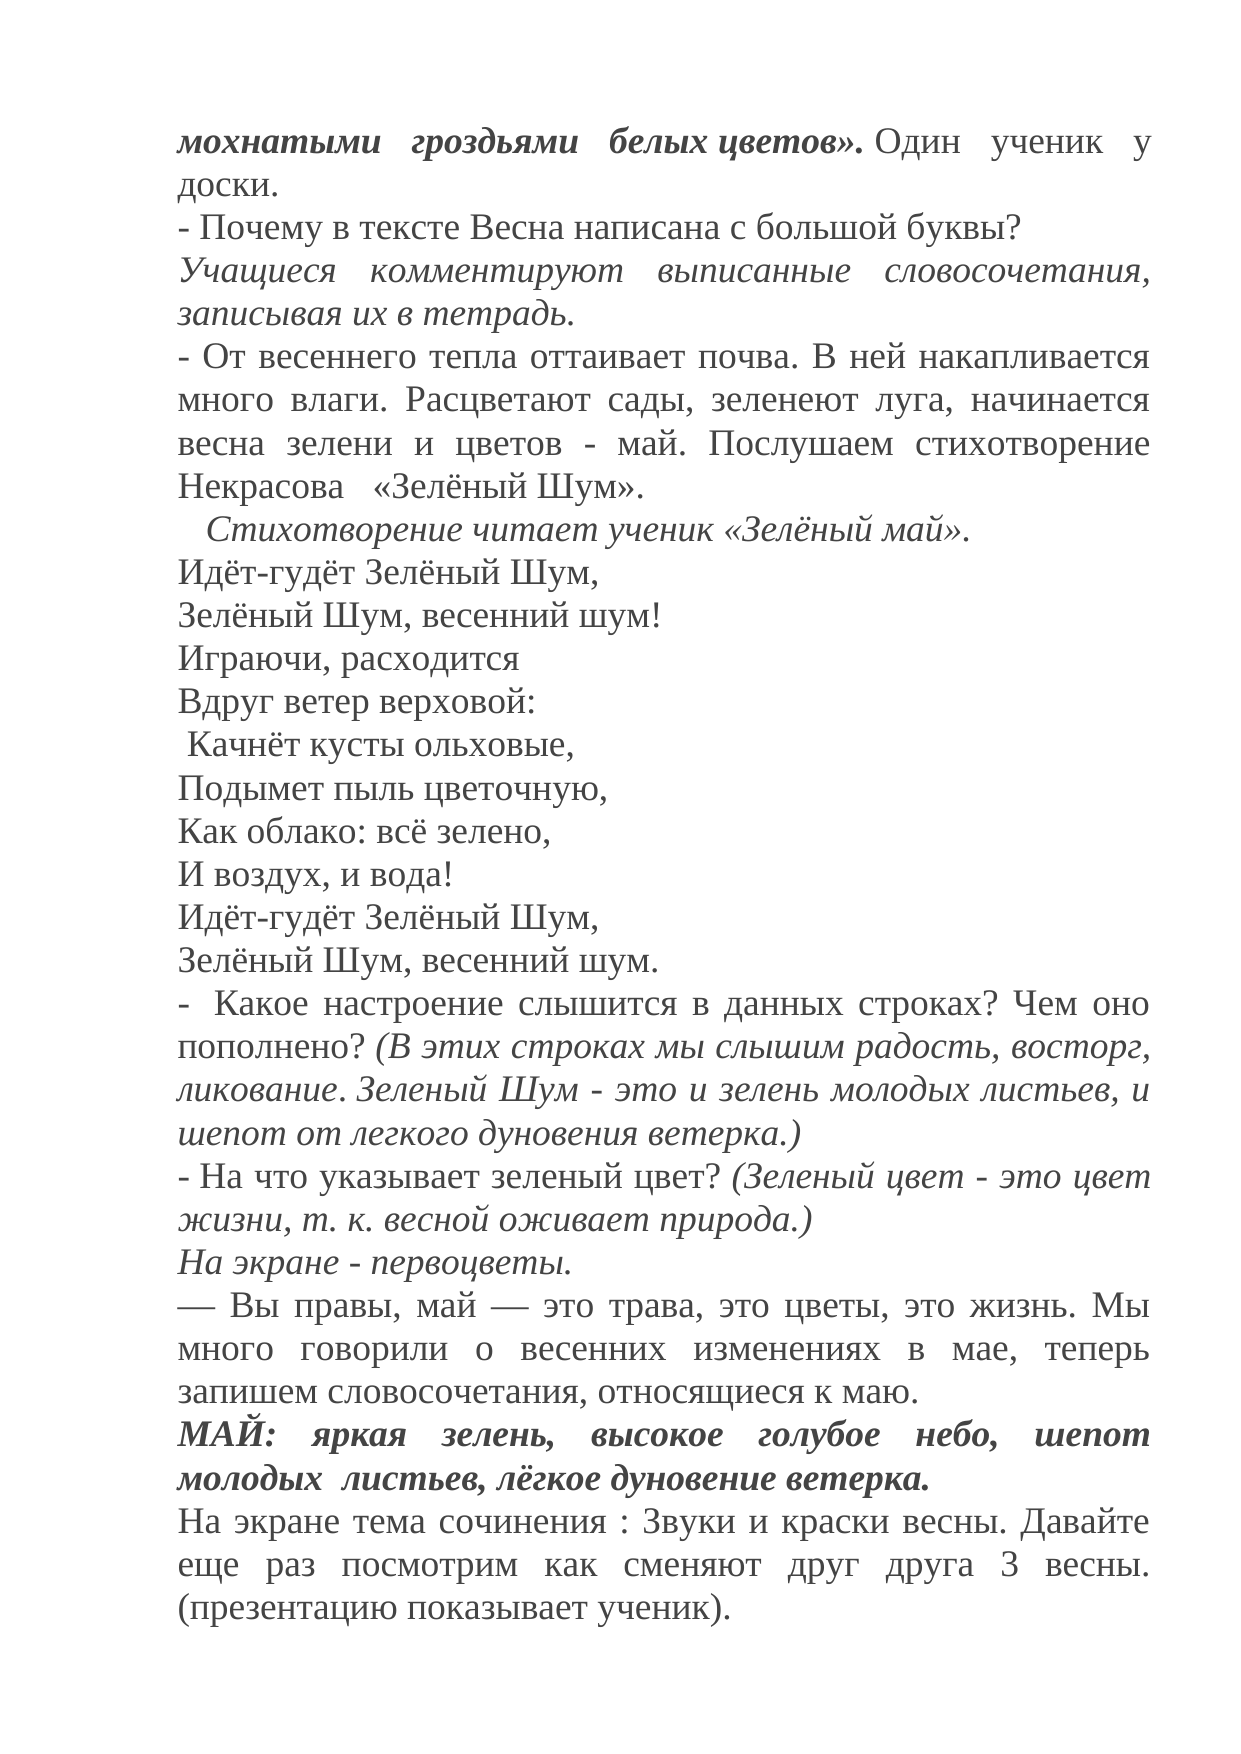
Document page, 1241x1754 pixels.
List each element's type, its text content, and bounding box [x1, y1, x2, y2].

text На экране - первоцветы. [177, 1239, 1152, 1282]
text И воздух, и вода! [177, 851, 1152, 894]
text — Вы правы, май — это трава, это цветы, это жизнь. Мы много говорили о весенних изменениях в мае, теперь запишем словосочетания, относящиеся к маю. [177, 1282, 1152, 1412]
text МАЙ: яркая зелень, высокое голубое небо, шепот молодых листьев, лёгкое дуновение ветерка. [177, 1412, 1152, 1498]
text Зелёный Шум, весенний шум. [177, 937, 1152, 981]
text Стихотворение читает ученик «Зелёный май». [177, 506, 1152, 549]
text - Какое настроение слышится в данных строках? Чем оно пополнено? (В этих строках мы слышим радость, восторг, ликование. Зеленый Шум - это и зелень молодых листьев, и шепот от легкого дуновения ветерка.) [177, 981, 1152, 1153]
text Идёт-гудёт Зелёный Шум, [177, 549, 1152, 592]
text - Почему в тексте Весна написана с большой буквы? [177, 204, 1152, 247]
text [177, 118, 1152, 204]
text Играючи, расходится [177, 636, 1152, 679]
text Как облако: всё зелено, [177, 808, 1152, 851]
text На экране тема сочинения : Звуки и краски весны. Давайте еще раз посмотрим как сменяют друг друга 3 весны. (презентацию показывает ученик). [177, 1498, 1152, 1627]
text Вдруг ветер верховой: [177, 679, 1152, 722]
text Качнёт кусты ольховые, [177, 722, 1152, 765]
text Учащиеся комментируют выписанные словосочетания, записывая их в тетрадь. [177, 247, 1152, 334]
text - На что указывает зеленый цвет? (Зеленый цвет - это цвет жизни, т. к. весной оживает природа.) [177, 1153, 1152, 1239]
text Зелёный Шум, весенний шум! [177, 592, 1152, 636]
text Идёт-гудёт Зелёный Шум, [177, 894, 1152, 937]
text Подымет пыль цветочную, [177, 765, 1152, 808]
text - От весеннего тепла оттаивает почва. В ней накапливается много влаги. Расцветают сады, зеленеют луга, начинается весна зелени и цветов - май. Послушаем стихотворение Некрасова «Зелёный Шум». [177, 334, 1152, 506]
